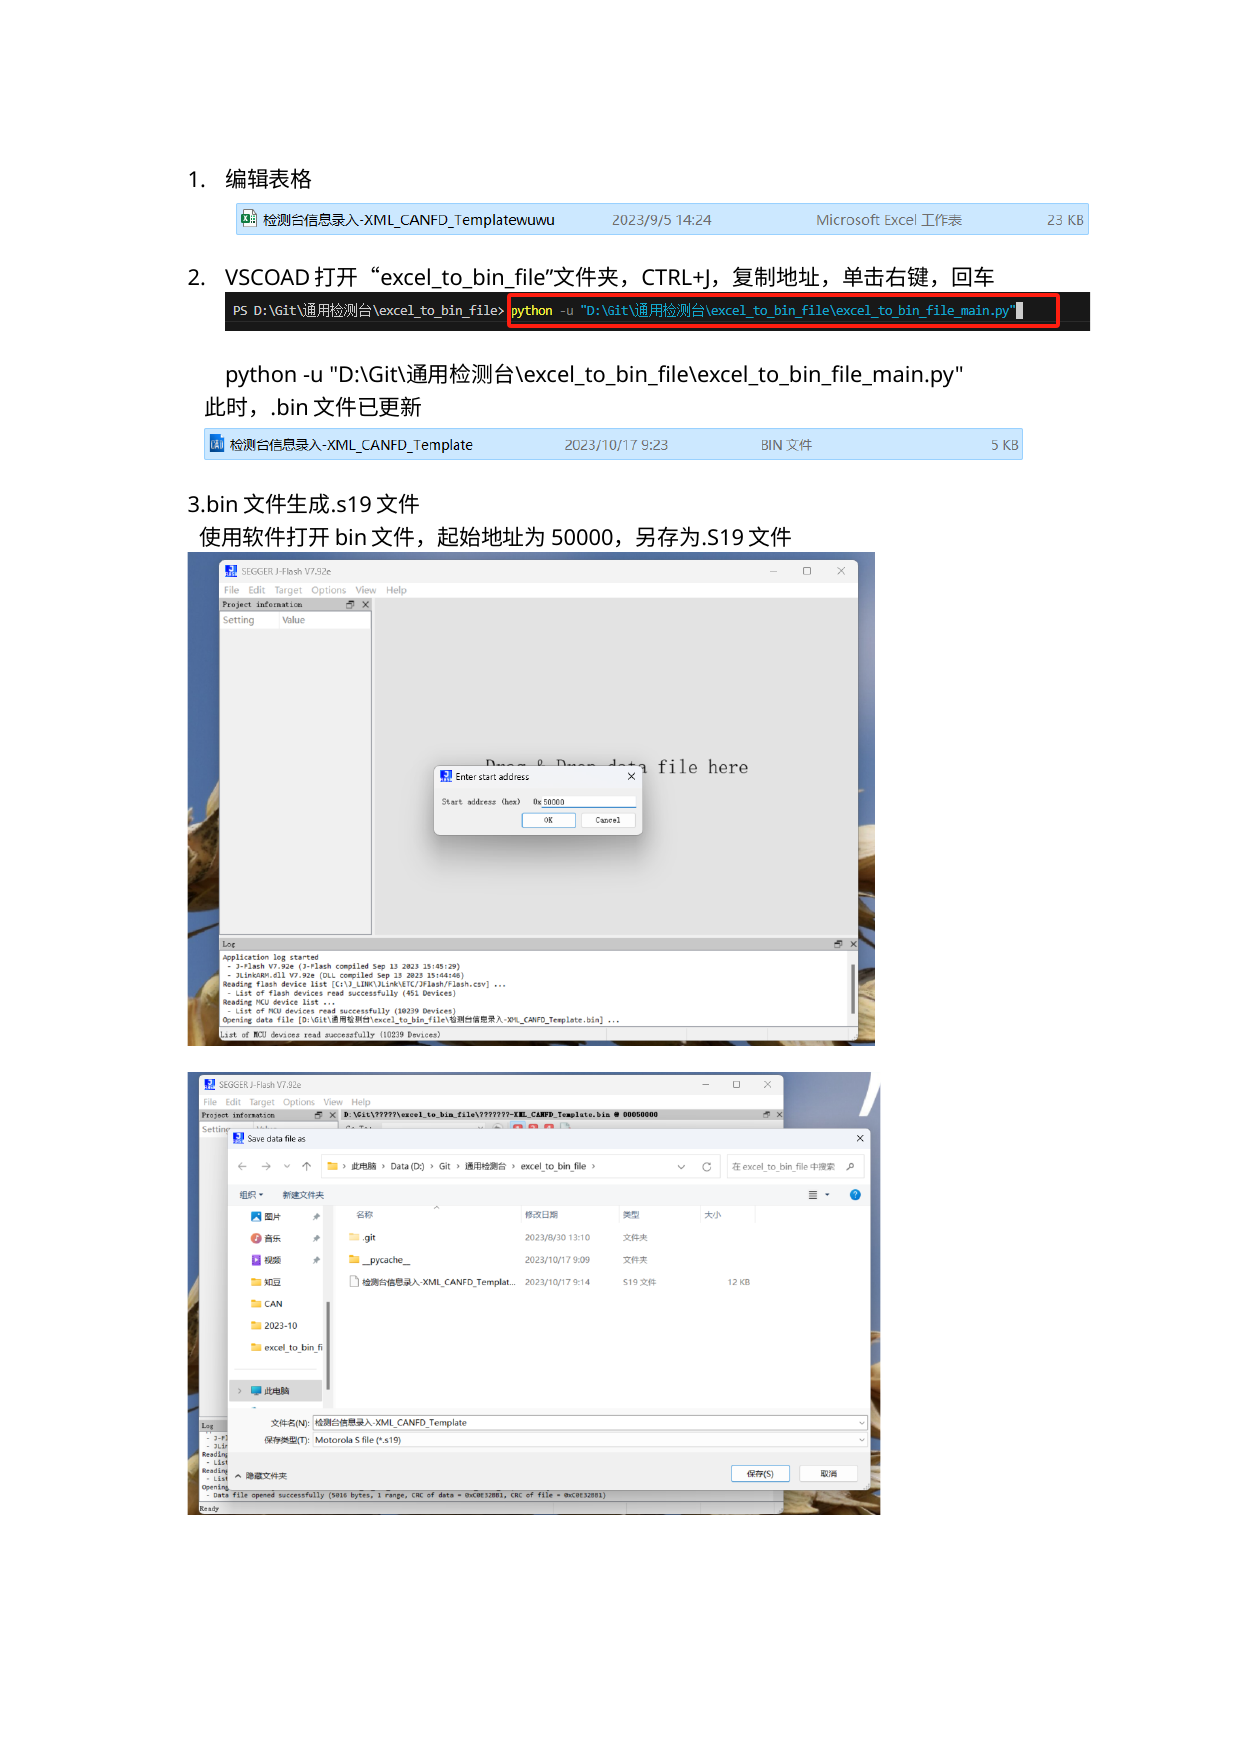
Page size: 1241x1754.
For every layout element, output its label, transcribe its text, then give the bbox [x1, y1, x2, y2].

picture [187, 1072, 881, 1515]
text 3.bin文件生成.s19文件 [187, 487, 1053, 519]
list VSCOAD打开“excel_to_bin_file”文件夹，CTRL+J，复制地址，单击右键，回车 [187, 259, 1053, 292]
text 此时，.bin文件已更新 [187, 389, 1053, 422]
list 编辑表格 [187, 162, 1053, 194]
picture [187, 552, 875, 1046]
picture [225, 292, 1091, 331]
text 使用软件打开bin文件，起始地址为50000，另存为.S19文件 [187, 519, 1053, 552]
picture [225, 194, 1091, 237]
list python -u "D:\Git\通用检测台\excel_to_bin_file\excel_to_bin_file_main.py" [225, 357, 1053, 389]
picture [187, 422, 1053, 461]
